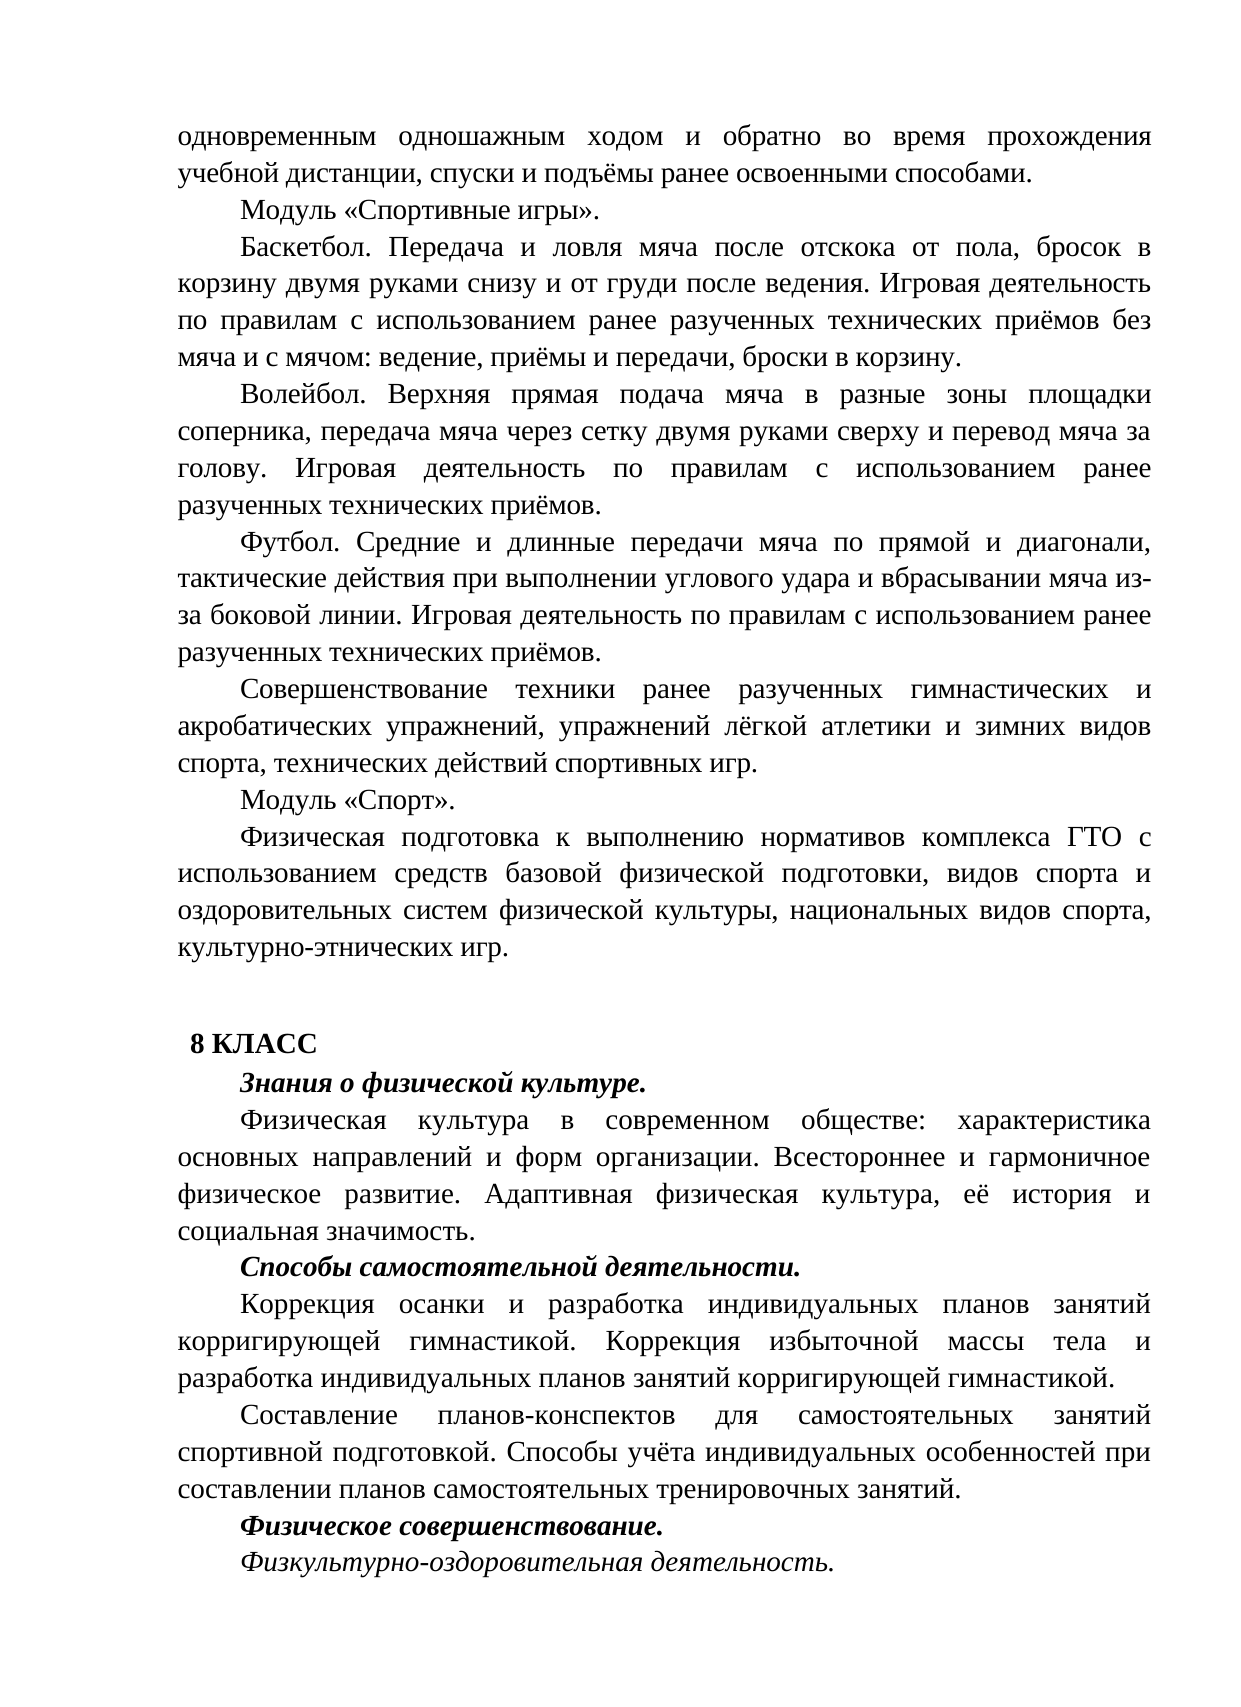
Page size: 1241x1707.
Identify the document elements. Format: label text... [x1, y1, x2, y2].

text Физкультурно-оздоровительная деятельность. [177, 1544, 1152, 1578]
text Физическая культура в современном обществе: характеристика основных направлений и форм организации. Всестороннее и гармоничное физическое развитие. Адаптивная физическая культура, её история и социальная значимость. [177, 1102, 1152, 1246]
text Модуль «Спорт». [177, 782, 1152, 815]
text Баскетбол. Передача и ловля мяча после отскока от пола, бросок в корзину двумя руками снизу и от груди после ведения. Игровая деятельность по правилам с использованием ранее разученных технических приёмов без мяча и с мячом: ведение, приёмы и передачи, броски в корзину. [177, 229, 1152, 373]
text Способы самостоятельной деятельности. [177, 1249, 1152, 1283]
text Физическое совершенствование. [177, 1508, 1152, 1541]
text Коррекция осанки и разработка индивидуальных планов занятий корригирующей гимнастикой. Коррекция избыточной массы тела и разработка индивидуальных планов занятий корригирующей гимнастикой. [177, 1286, 1152, 1394]
text Физическая подготовка к выполнению нормативов комплекса ГТО с использованием средств базовой физической подготовки, видов спорта и оздоровительных систем физической культуры, национальных видов спорта, культурно-этнических игр. [177, 819, 1152, 963]
text 8 КЛАСС [190, 1027, 1152, 1060]
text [177, 118, 1152, 188]
text Модуль «Спортивные игры». [177, 192, 1152, 225]
text Футбол. Средние и длинные передачи мяча по прямой и диагонали, тактические действия при выполнении углового удара и вбрасывании мяча из-за боковой линии. Игровая деятельность по правилам с использованием ранее разученных технических приёмов. [177, 524, 1152, 668]
text Знания о физической культуре. [177, 1065, 1152, 1099]
text Волейбол. Верхняя прямая подача мяча в разные зоны площадки соперника, передача мяча через сетку двумя руками сверху и перевод мяча за голову. Игровая деятельность по правилам с использованием ранее разученных технических приёмов. [177, 376, 1152, 520]
text Составление планов-конспектов для самостоятельных занятий спортивной подготовкой. Способы учёта индивидуальных особенностей при составлении планов самостоятельных тренировочных занятий. [177, 1397, 1152, 1504]
text Совершенствование техники ранее разученных гимнастических и акробатических упражнений, упражнений лёгкой атлетики и зимних видов спорта, технических действий спортивных игр. [177, 671, 1152, 778]
